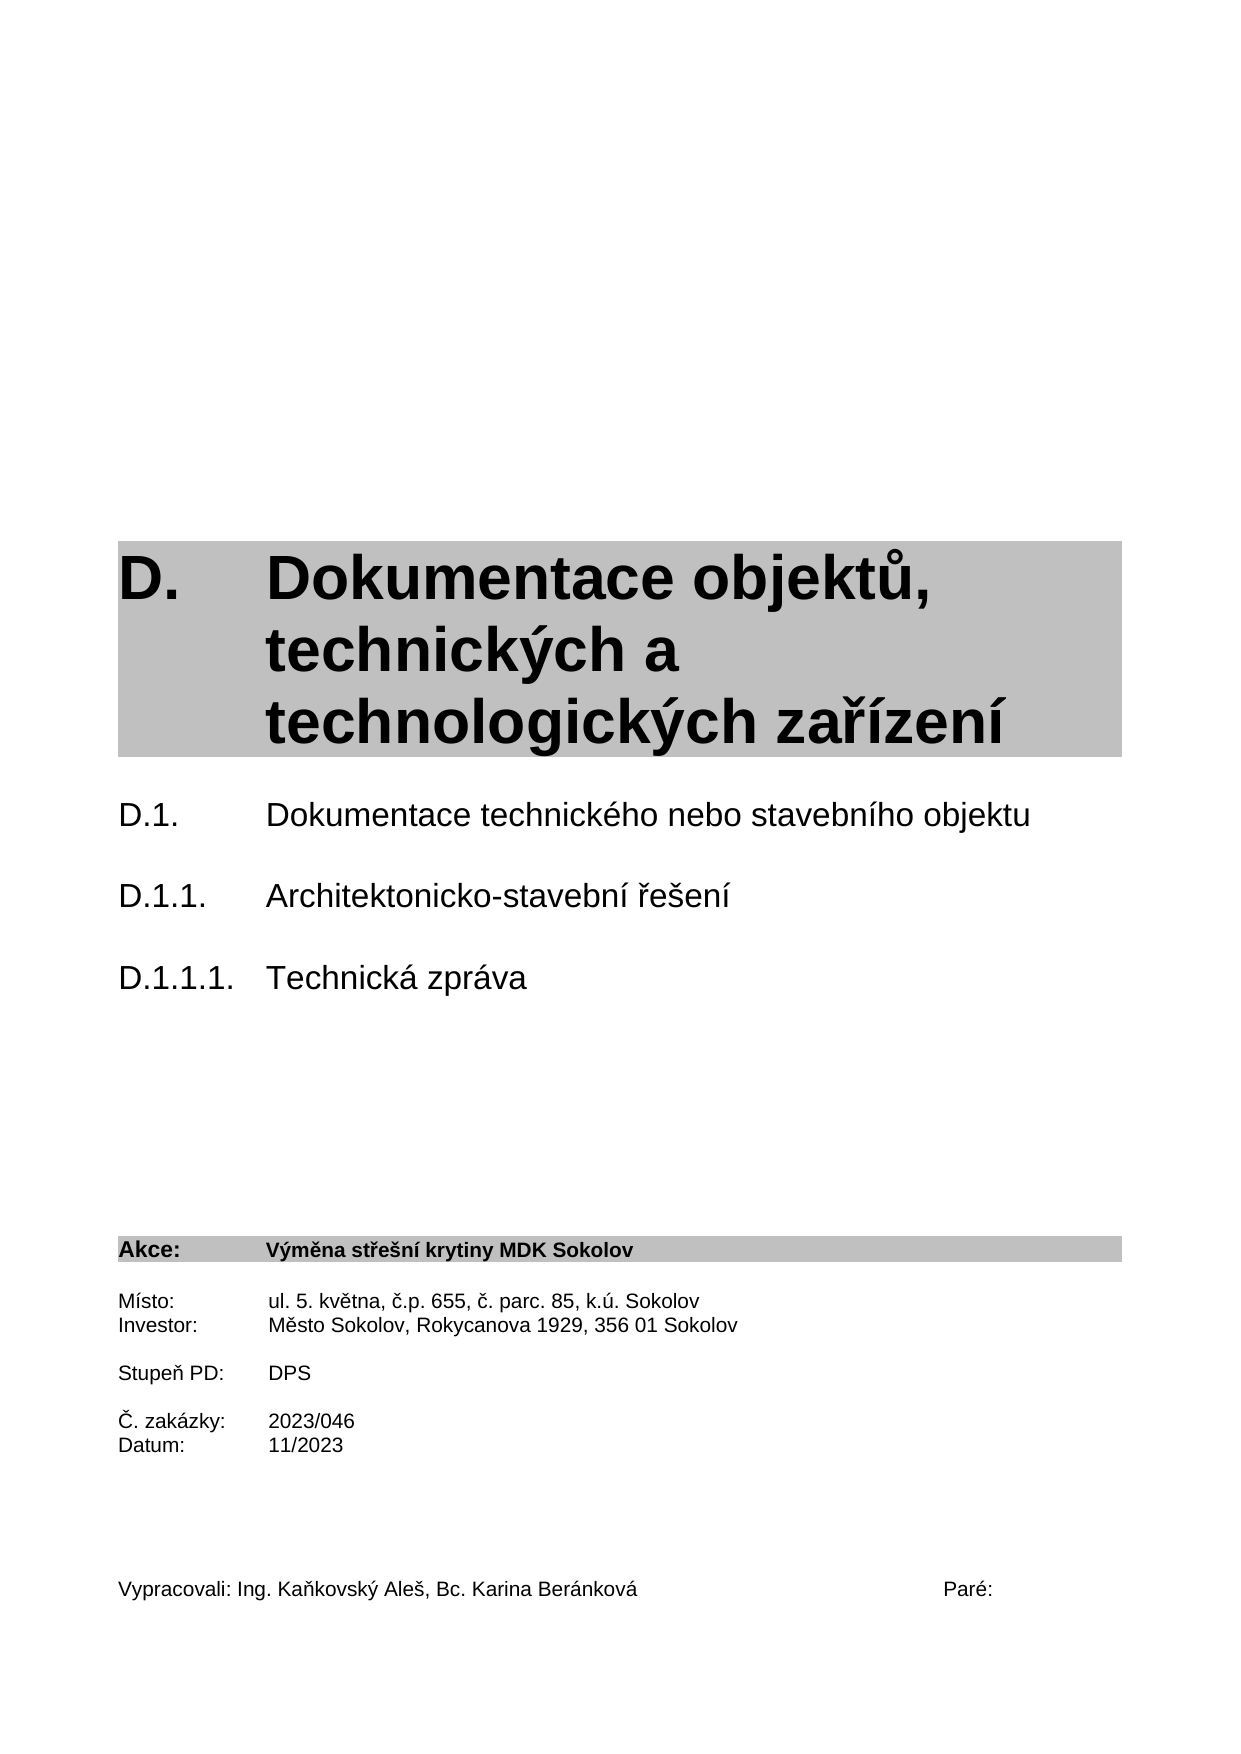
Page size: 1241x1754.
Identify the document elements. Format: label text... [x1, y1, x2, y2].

text Stupeň PD: DPS [118, 1361, 1122, 1385]
text D. Dokumentace objektů, technických a technologických zařízení [118, 541, 1122, 757]
text Investor: Město Sokolov, Rokycanova 1929, 356 01 Sokolov [118, 1313, 1122, 1337]
text Č. zakázky: 2023/046 [118, 1409, 1122, 1433]
text D.1.1.1. Technická zpráva [118, 958, 1122, 997]
text Místo: ul. 5. května, č.p. 655, č. parc. 85, k.ú. Sokolov [118, 1289, 1122, 1313]
text D.1. Dokumentace technického nebo stavebního objektu [118, 795, 1122, 833]
text Akce: Výměna střešní krytiny MDK Sokolov [118, 1236, 1122, 1262]
text Datum: 11/2023 [118, 1433, 1122, 1457]
text D.1.1. Architektonicko-stavební řešení [118, 877, 1122, 915]
text Vypracovali: Ing. Kaňkovský Aleš, Bc. Karina Beránková Paré: [118, 1576, 1122, 1600]
